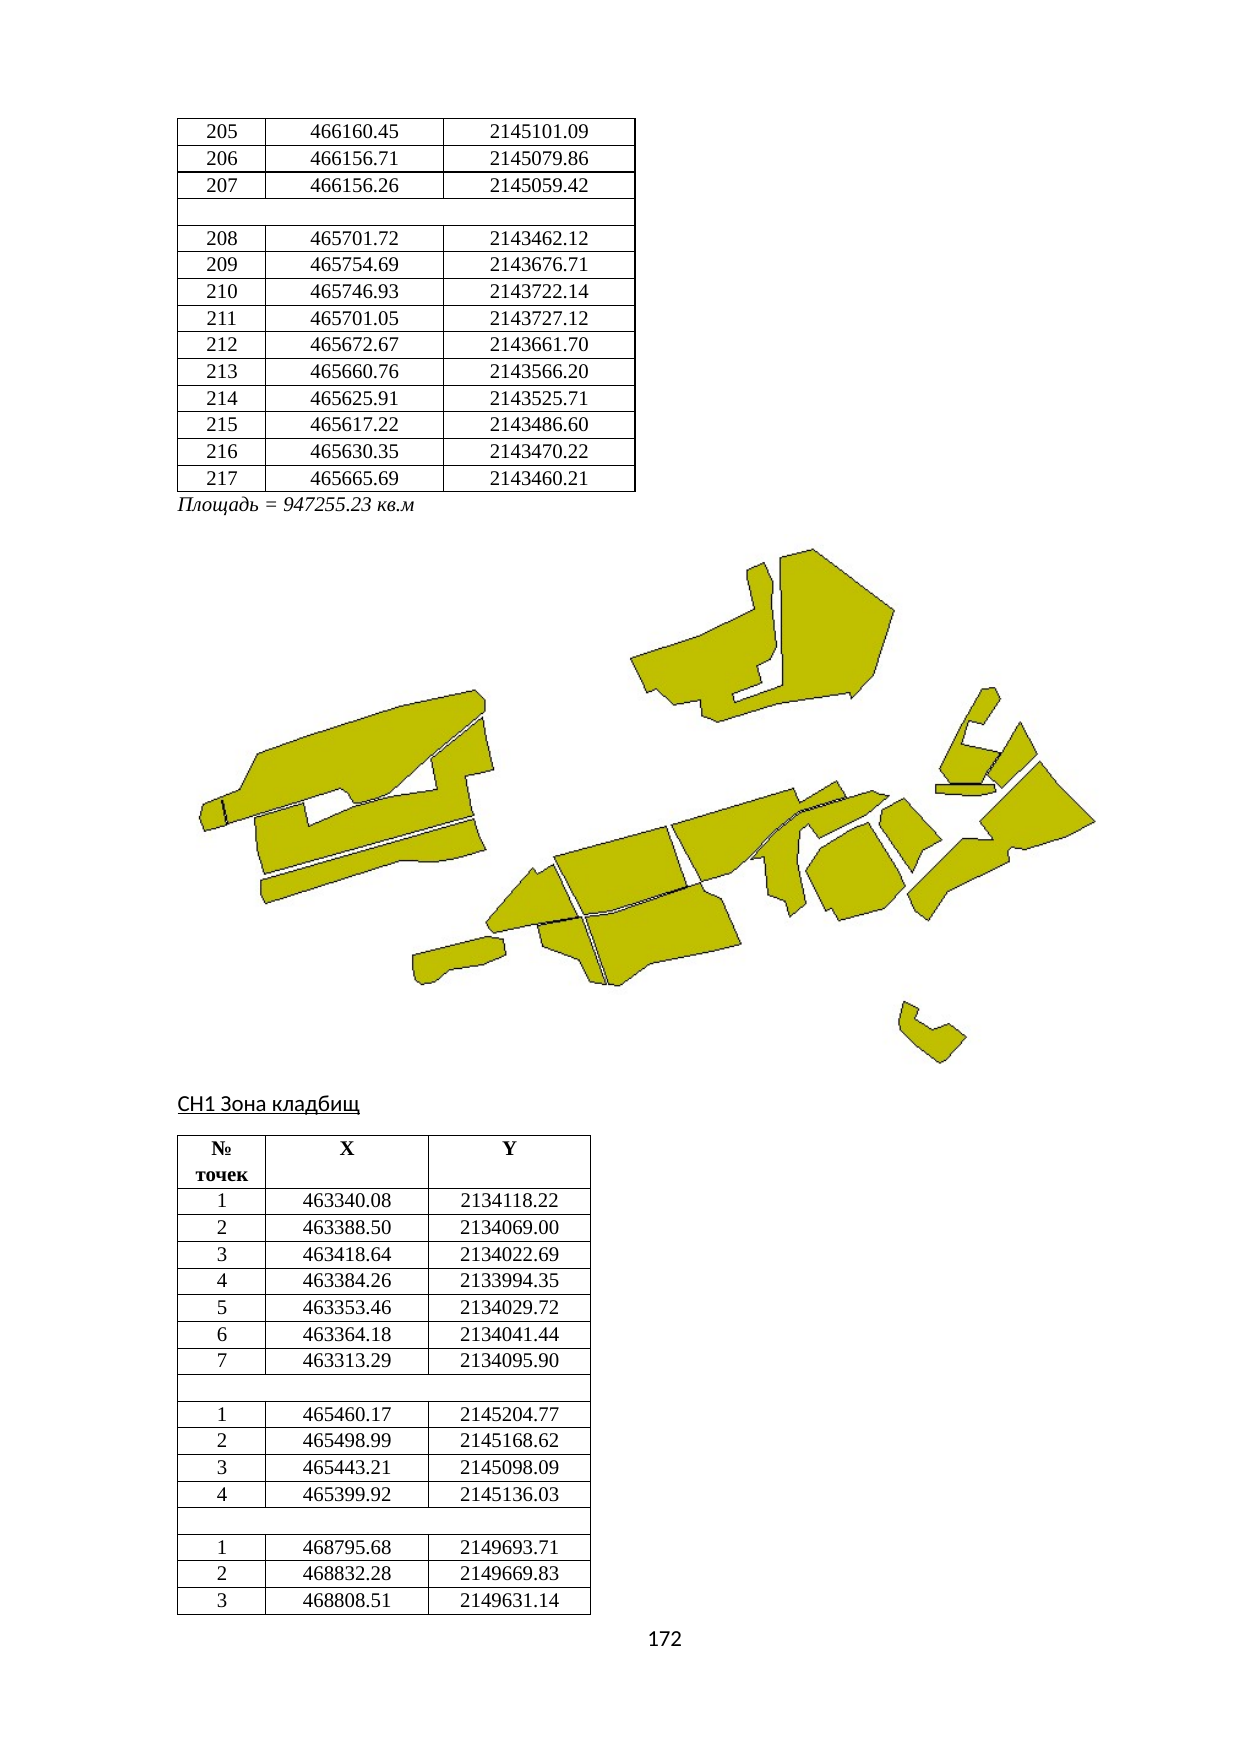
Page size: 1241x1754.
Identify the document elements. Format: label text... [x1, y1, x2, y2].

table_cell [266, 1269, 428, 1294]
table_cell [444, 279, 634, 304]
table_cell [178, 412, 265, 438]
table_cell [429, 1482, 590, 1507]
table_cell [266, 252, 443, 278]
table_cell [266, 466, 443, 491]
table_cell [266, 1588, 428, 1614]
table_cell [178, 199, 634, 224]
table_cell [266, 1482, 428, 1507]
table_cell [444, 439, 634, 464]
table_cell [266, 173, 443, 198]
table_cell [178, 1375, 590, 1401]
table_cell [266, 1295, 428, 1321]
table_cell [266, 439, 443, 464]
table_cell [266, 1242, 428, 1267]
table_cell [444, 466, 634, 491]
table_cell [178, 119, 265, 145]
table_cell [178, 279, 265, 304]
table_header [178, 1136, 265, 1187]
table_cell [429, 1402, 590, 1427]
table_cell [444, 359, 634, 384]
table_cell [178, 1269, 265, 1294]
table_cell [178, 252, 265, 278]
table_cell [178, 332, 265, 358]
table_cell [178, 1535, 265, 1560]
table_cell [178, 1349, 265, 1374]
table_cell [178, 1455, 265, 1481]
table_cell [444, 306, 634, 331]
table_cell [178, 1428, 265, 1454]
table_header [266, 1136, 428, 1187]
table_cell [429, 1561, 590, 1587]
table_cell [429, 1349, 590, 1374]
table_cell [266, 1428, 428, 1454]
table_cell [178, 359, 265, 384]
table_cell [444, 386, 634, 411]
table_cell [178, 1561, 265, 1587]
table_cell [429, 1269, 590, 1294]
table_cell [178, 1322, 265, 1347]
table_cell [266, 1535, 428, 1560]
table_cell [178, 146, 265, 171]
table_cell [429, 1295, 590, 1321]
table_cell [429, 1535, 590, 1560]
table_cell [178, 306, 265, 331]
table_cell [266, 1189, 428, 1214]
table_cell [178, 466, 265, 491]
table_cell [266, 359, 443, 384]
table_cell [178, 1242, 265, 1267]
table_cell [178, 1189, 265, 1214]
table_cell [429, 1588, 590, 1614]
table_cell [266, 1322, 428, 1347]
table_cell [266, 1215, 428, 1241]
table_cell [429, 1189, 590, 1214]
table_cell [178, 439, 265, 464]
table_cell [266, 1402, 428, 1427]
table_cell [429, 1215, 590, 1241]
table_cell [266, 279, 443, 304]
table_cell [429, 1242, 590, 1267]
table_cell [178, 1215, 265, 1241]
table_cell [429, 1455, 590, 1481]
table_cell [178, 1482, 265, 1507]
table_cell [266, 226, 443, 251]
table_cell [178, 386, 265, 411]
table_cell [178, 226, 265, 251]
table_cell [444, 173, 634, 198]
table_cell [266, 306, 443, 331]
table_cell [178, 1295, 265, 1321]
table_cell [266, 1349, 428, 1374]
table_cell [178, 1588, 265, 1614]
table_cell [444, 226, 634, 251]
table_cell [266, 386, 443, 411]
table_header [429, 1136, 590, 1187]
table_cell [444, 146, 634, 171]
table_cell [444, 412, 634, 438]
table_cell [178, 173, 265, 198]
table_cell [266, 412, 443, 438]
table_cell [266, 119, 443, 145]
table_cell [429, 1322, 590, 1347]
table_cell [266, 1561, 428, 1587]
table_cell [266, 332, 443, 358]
picture [177, 534, 1152, 1071]
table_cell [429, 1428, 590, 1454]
text Площадь = 947255.23 кв.м [177, 492, 1152, 516]
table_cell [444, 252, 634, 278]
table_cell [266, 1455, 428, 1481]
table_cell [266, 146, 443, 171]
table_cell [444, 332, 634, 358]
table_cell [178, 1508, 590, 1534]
text СН1 Зона кладбищ [177, 1089, 1152, 1117]
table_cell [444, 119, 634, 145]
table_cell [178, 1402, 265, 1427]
